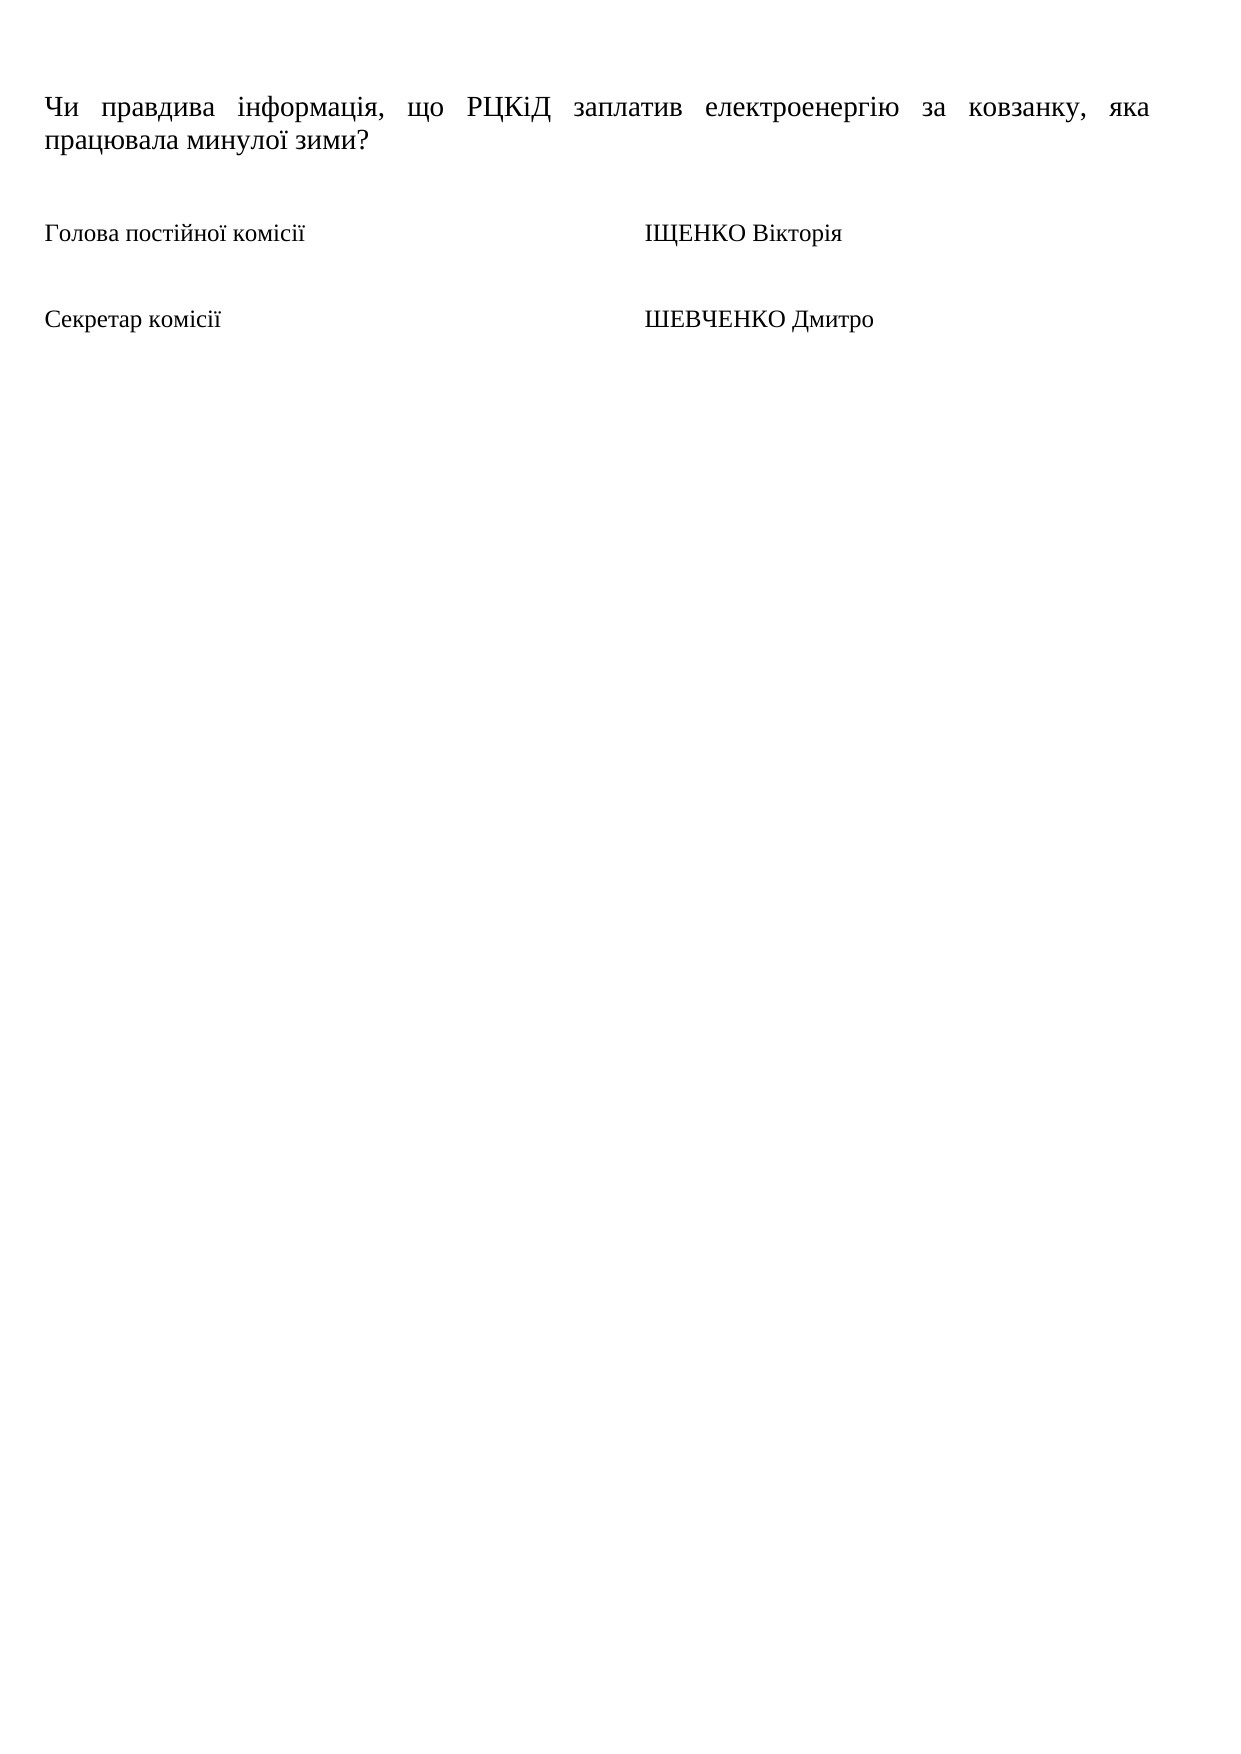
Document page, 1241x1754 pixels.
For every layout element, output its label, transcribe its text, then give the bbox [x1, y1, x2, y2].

text Голова постійної комісії ІЩЕНКО Вікторія [44, 218, 1152, 247]
text Секретар комісії ШЕВЧЕНКО Дмитро [44, 304, 1152, 333]
text Чи правдива інформація, що РЦКіД заплатив електроенергію за ковзанку, яка працювала минулої зими? [44, 89, 1152, 156]
